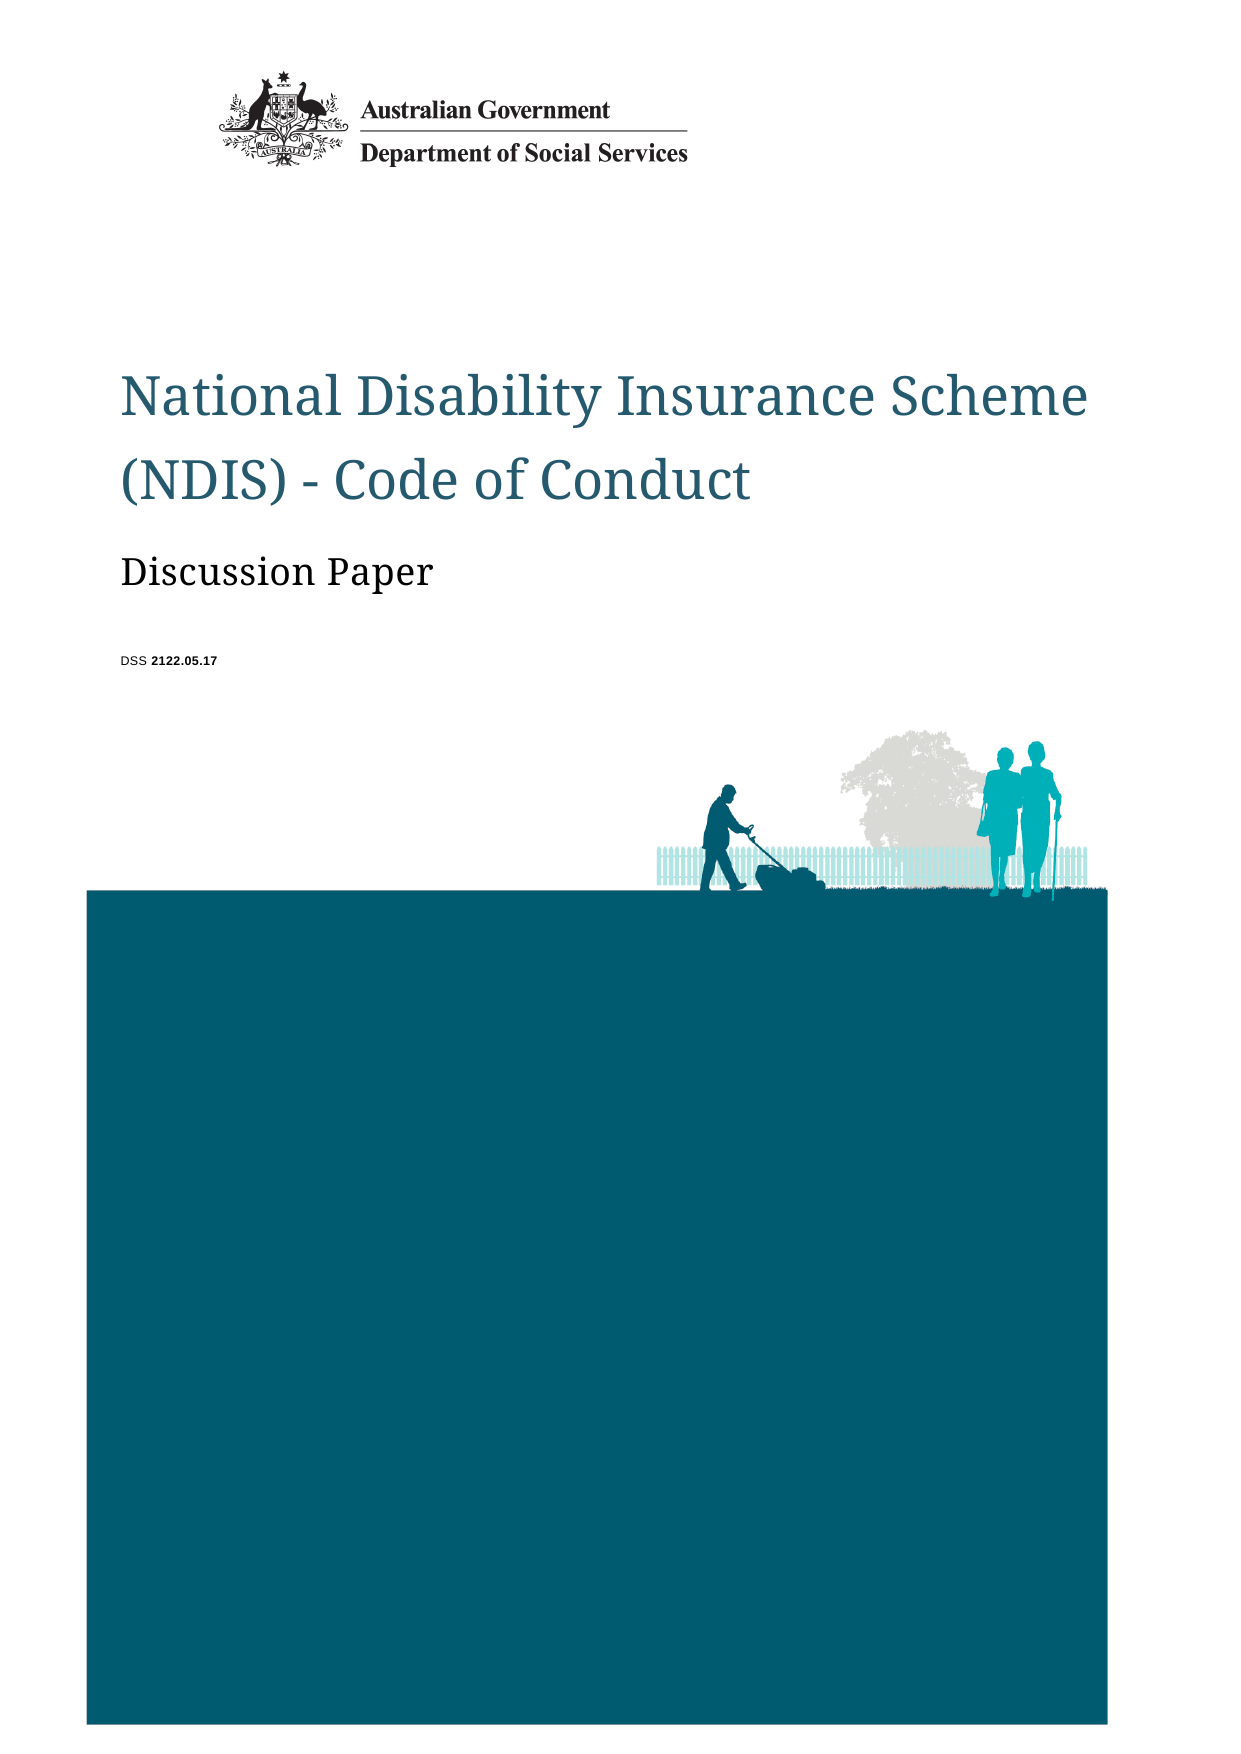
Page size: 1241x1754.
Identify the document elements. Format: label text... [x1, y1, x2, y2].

picture [187, 42, 719, 196]
text DSS 2122.05.17 [120, 654, 1090, 668]
text National Disability Insurance Scheme (NDIS) - Code of Conduct [120, 357, 1090, 516]
picture [61, 714, 1133, 1754]
text Discussion Paper [120, 545, 1090, 596]
